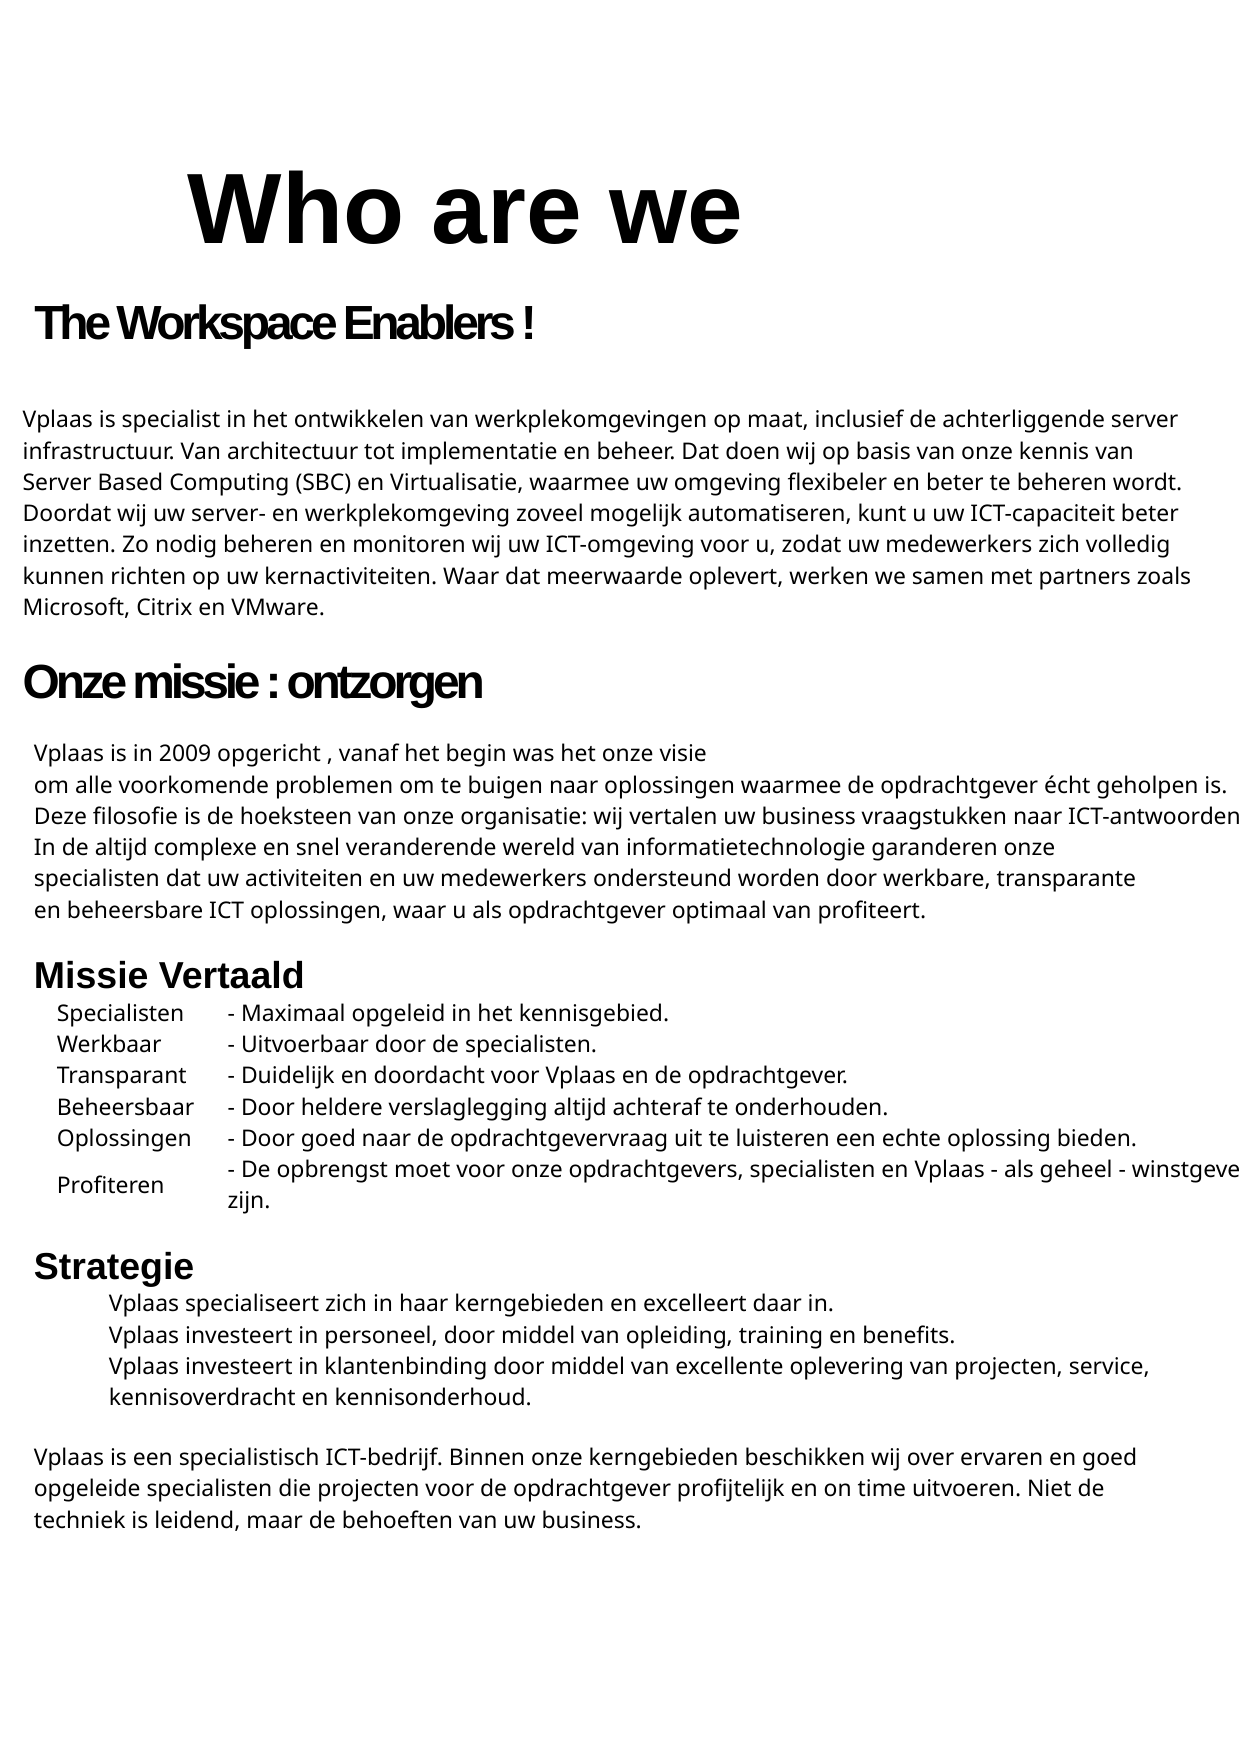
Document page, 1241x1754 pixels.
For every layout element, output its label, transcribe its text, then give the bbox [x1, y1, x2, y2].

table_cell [11, 372, 1240, 1563]
text Who are we [187, 150, 1053, 265]
table_header The Workspace Enablers ! [11, 265, 1240, 372]
